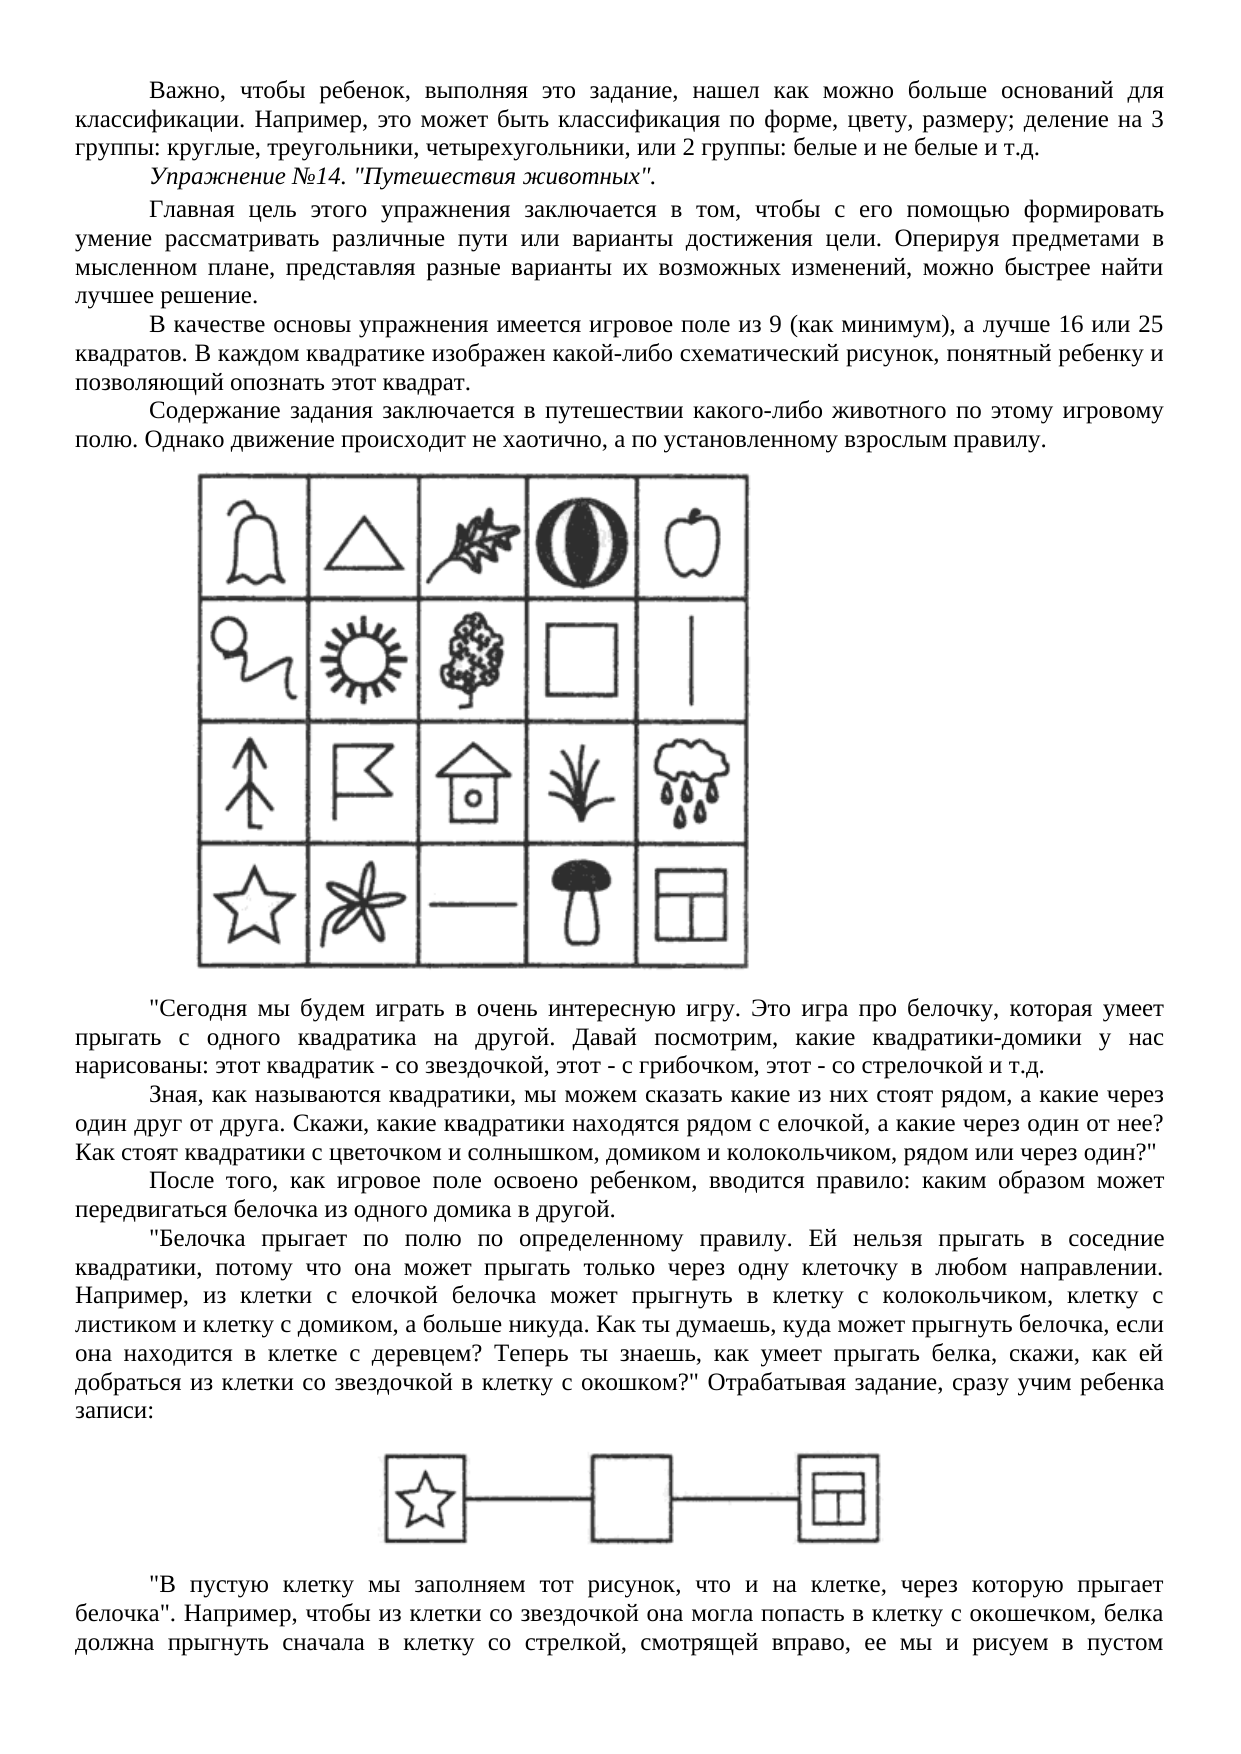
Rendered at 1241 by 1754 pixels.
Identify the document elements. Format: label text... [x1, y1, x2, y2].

text После того, как игровое поле освоено ребенком, вводится правило: каким образом может передвигаться белочка из одного домика в другой. [75, 1166, 1165, 1223]
subtitle Упражнение №14. "Путешествия животных". [75, 161, 1165, 190]
text В качестве основы упражнения имеется игровое поле из 9 (как минимум), а лучше 16 или 25 квадратов. В каждом квадратике изображен какой-либо схематический рисунок, понятный ребенку и позволяющий опознать этот квадрат. [75, 309, 1165, 396]
text "Сегодня мы будем играть в очень интересную игру. Это игра про белочку, которая умеет прыгать с одного квадратика на другой. Давай посмотрим, какие квадратики-домики у нас нарисованы: этот квадратик - со звездочкой, этот - с грибочком, этот - со стрелочкой и т.д. [75, 993, 1165, 1079]
text "Белочка прыгает по полю по определенному правилу. Ей нельзя прыгать в соседние квадратики, потому что она может прыгать только через одну клеточку в любом направлении. Например, из клетки с елочкой белочка может прыгнуть в клетку с колокольчиком, клетку с листиком и клетку с домиком, а больше никуда. Как ты думаешь, куда может прыгнуть белочка, если она находится в клетке с деревцем? Теперь ты знаешь, как умеет прыгать белка, скажи, как ей добраться из клетки со звездочкой в клетку с окошком?" Отрабатывая задание, сразу учим ребенка записи: [75, 1223, 1165, 1424]
picture [148, 1424, 890, 1565]
text Зная, как называются квадратики, мы можем сказать какие из них стоят рядом, а какие через один друг от друга. Скажи, какие квадратики находятся рядом с елочкой, а какие через один от нее? Как стоят квадратики с цветочком и солнышком, домиком и колокольчиком, рядом или через один?" [75, 1079, 1165, 1166]
text Важно, чтобы ребенок, выполняя это задание, нашел как можно больше оснований для классификации. Например, это может быть классификация по форме, цвету, размеру; деление на 3 группы: круглые, треугольники, четырехугольники, или 2 группы: белые и не белые и т.д. [75, 75, 1165, 161]
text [75, 1569, 1165, 1655]
picture [148, 453, 774, 989]
text Главная цель этого упражнения заключается в том, чтобы с его помощью формировать умение рассматривать различные пути или варианты достижения цели. Оперируя предметами в мысленном плане, представляя разные варианты их возможных изменений, можно быстрее найти лучшее решение. [75, 194, 1165, 309]
text Содержание задания заключается в путешествии какого-либо животного по этому игровому полю. Однако движение происходит не хаотично, а по установленному взрослым правилу. [75, 396, 1165, 453]
